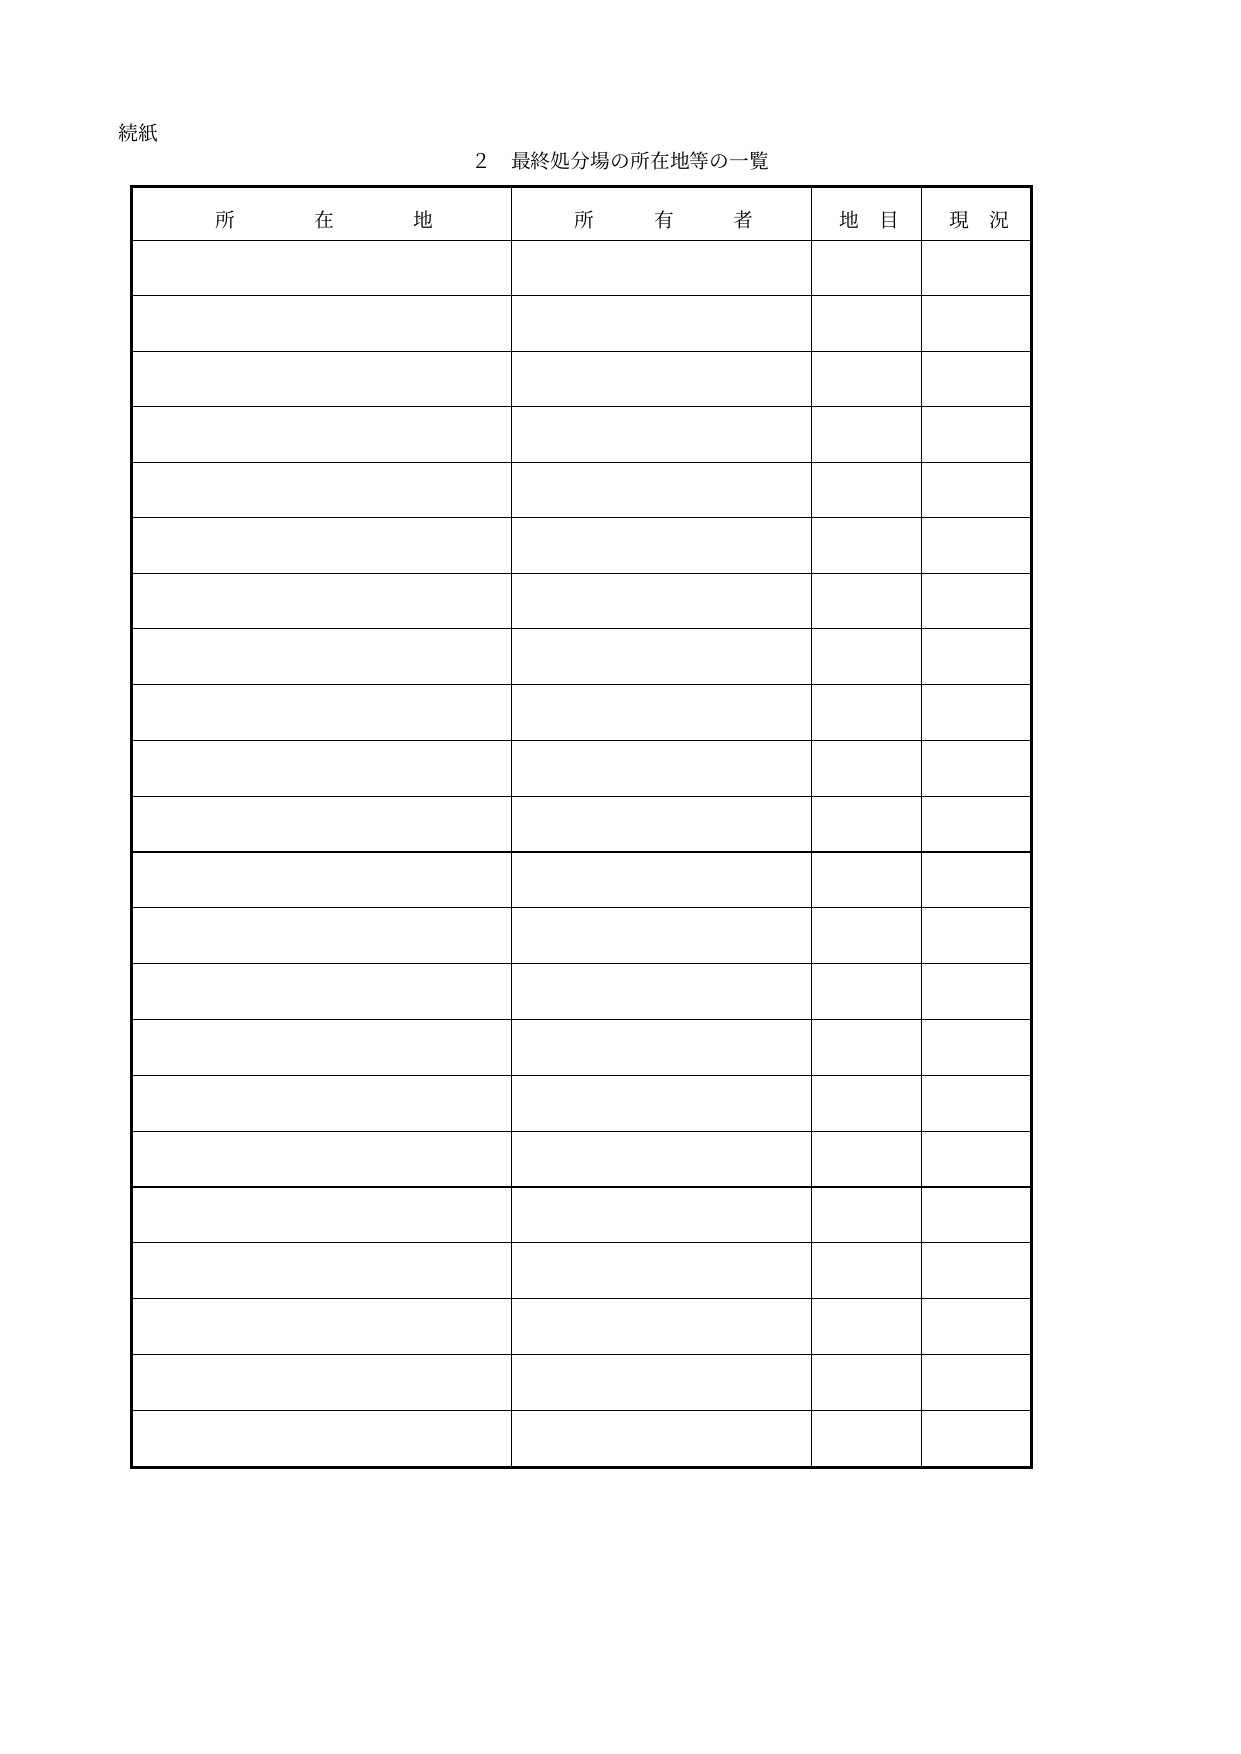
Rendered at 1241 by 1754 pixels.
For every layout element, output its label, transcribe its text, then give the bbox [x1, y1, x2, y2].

table_cell [512, 629, 811, 684]
table_cell [512, 352, 811, 406]
table_cell [812, 964, 921, 1019]
table_cell [922, 463, 1030, 517]
table_cell [922, 908, 1030, 963]
table_cell [812, 908, 921, 963]
table_cell [133, 964, 511, 1019]
table_cell [512, 1076, 811, 1131]
table_cell [512, 1299, 811, 1354]
table_cell [812, 853, 921, 907]
table_cell [922, 741, 1030, 796]
table_cell [512, 797, 811, 851]
table_cell [512, 853, 811, 907]
table_cell [922, 407, 1030, 462]
table_cell [512, 1020, 811, 1075]
table_cell [512, 741, 811, 796]
table_cell [812, 463, 921, 517]
table_cell [812, 1020, 921, 1075]
table_cell [512, 241, 811, 295]
table_cell [512, 964, 811, 1019]
table_cell [133, 1188, 511, 1242]
table_cell [133, 908, 511, 963]
table_cell [512, 296, 811, 351]
table_header 所 有 者 [512, 188, 811, 240]
table_cell [512, 518, 811, 572]
table_cell [812, 1132, 921, 1186]
table_cell [133, 463, 511, 517]
table_cell [512, 407, 811, 462]
table_cell [133, 741, 511, 796]
table_cell [812, 1188, 921, 1242]
table_cell [812, 1355, 921, 1410]
table_cell [812, 797, 921, 851]
table_cell [133, 1020, 511, 1075]
table_cell [133, 407, 511, 462]
table_cell [133, 1132, 511, 1186]
table_cell [812, 296, 921, 351]
table_cell [922, 1188, 1030, 1242]
table_cell [922, 1020, 1030, 1075]
table_cell [812, 685, 921, 740]
text ２ 最終処分場の所在地等の一覧 [118, 146, 1122, 174]
table_cell [133, 518, 511, 572]
table_cell [922, 574, 1030, 628]
table_cell [133, 241, 511, 295]
table_cell [812, 352, 921, 406]
table_cell [133, 1243, 511, 1298]
table_cell [922, 1132, 1030, 1186]
table_cell [512, 1132, 811, 1186]
table_cell [133, 1355, 511, 1410]
table_cell [922, 352, 1030, 406]
table_cell [512, 463, 811, 517]
table_cell [812, 1076, 921, 1131]
table_cell [922, 629, 1030, 684]
table_cell [133, 574, 511, 628]
table_header 地 目 [812, 188, 921, 240]
table_cell [922, 1355, 1030, 1410]
table_cell [812, 518, 921, 572]
table_header 所 在 地 [133, 188, 511, 240]
table_cell [922, 1411, 1030, 1466]
text 続紙 [118, 118, 1122, 146]
table_cell [133, 1076, 511, 1131]
table_cell [812, 629, 921, 684]
table_cell [812, 1243, 921, 1298]
table_cell [512, 685, 811, 740]
table_cell [922, 241, 1030, 295]
table_cell [812, 1411, 921, 1466]
table_cell [812, 741, 921, 796]
table_cell [133, 352, 511, 406]
table_cell [922, 1243, 1030, 1298]
table_cell [512, 1188, 811, 1242]
table_cell [922, 1299, 1030, 1354]
table_cell [512, 908, 811, 963]
table_cell [812, 407, 921, 462]
table_cell [133, 685, 511, 740]
table_cell [812, 241, 921, 295]
table_cell [133, 853, 511, 907]
table_cell [922, 797, 1030, 851]
table_cell [922, 296, 1030, 351]
table_cell [922, 518, 1030, 572]
table_cell [133, 1411, 511, 1466]
table_cell [133, 797, 511, 851]
table_cell [922, 1076, 1030, 1131]
table_cell [512, 1355, 811, 1410]
table_header 現 況 [922, 188, 1030, 240]
table_cell [812, 574, 921, 628]
table_cell [512, 574, 811, 628]
table_cell [133, 296, 511, 351]
table_cell [922, 964, 1030, 1019]
table_cell [922, 853, 1030, 907]
table_cell [512, 1411, 811, 1466]
table_cell [922, 685, 1030, 740]
table_cell [133, 1299, 511, 1354]
table_cell [812, 1299, 921, 1354]
table_cell [133, 629, 511, 684]
table_cell [512, 1243, 811, 1298]
